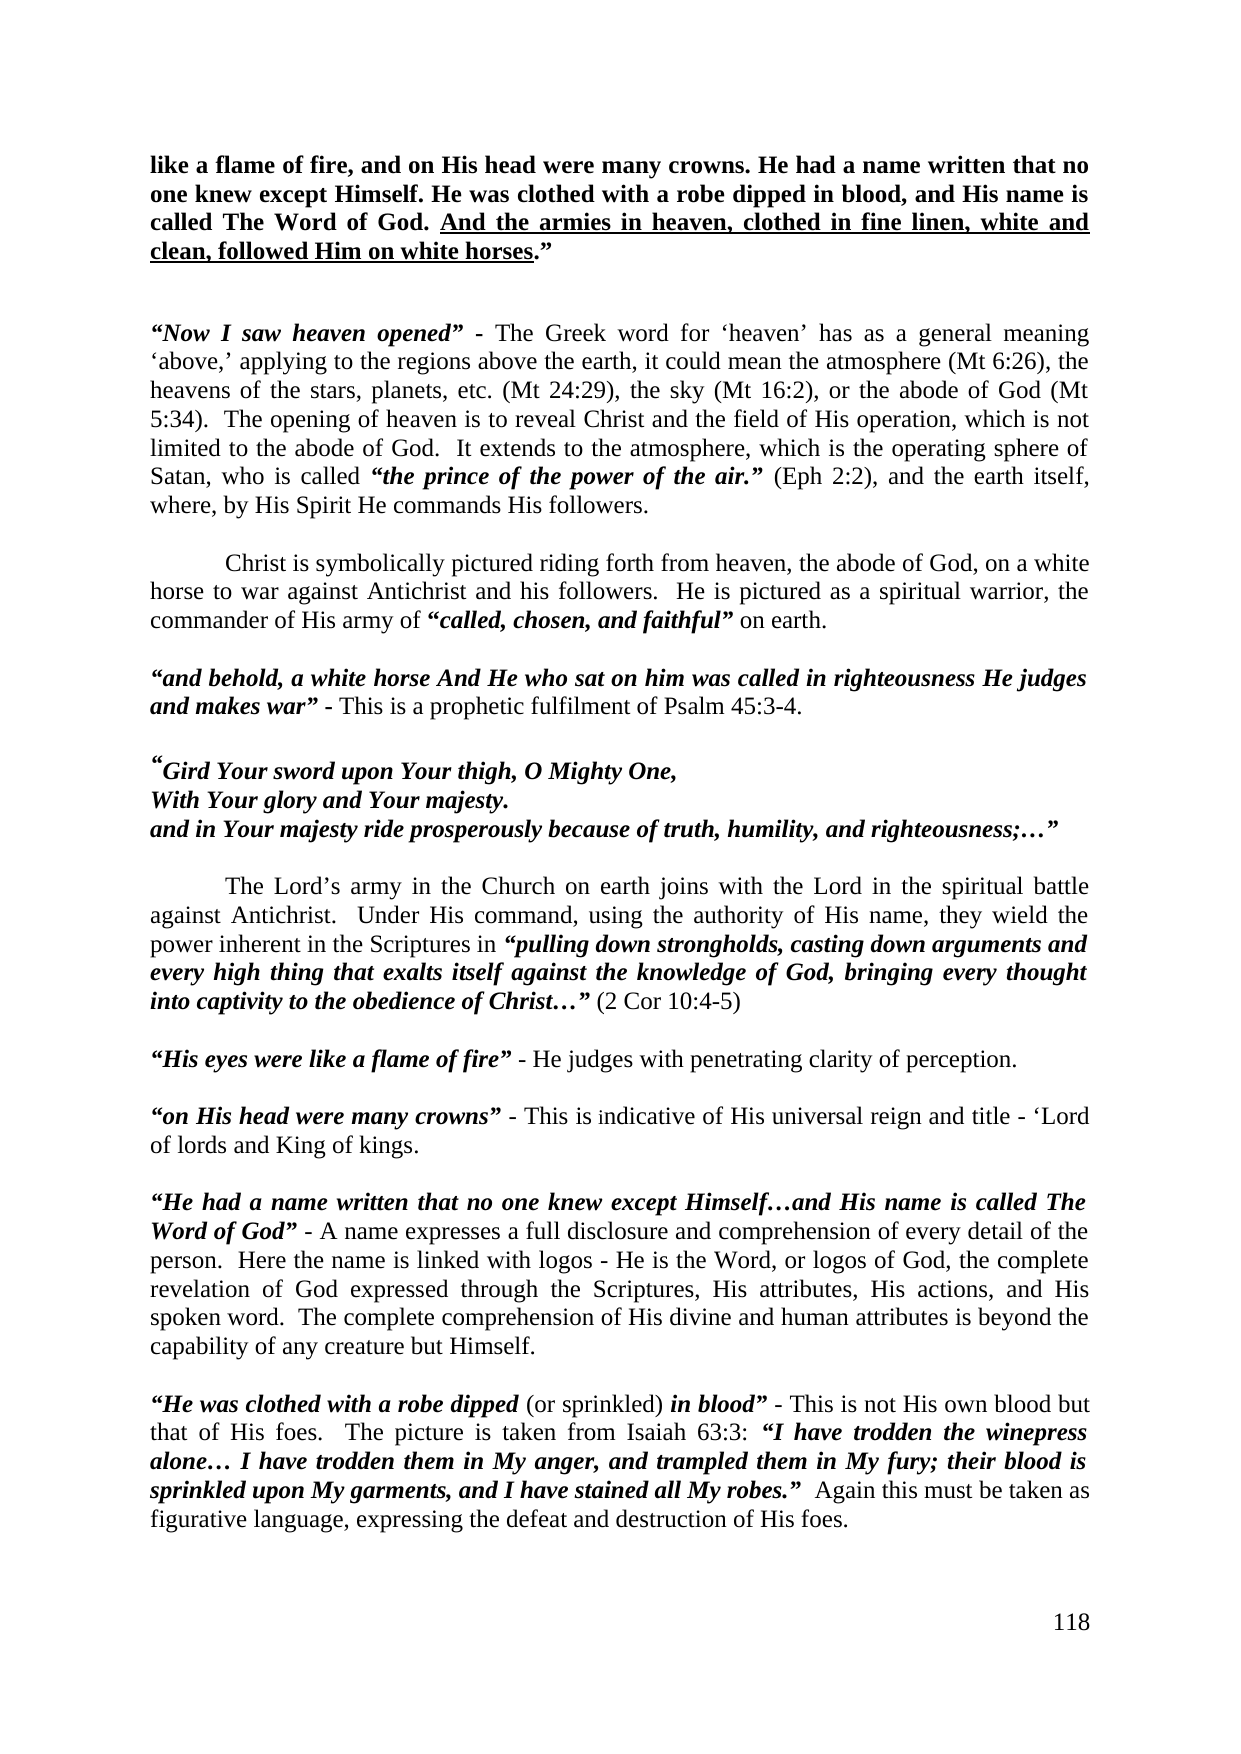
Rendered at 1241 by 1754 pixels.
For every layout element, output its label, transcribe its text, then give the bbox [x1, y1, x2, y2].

text “Gird Your sword upon Your thigh, O Mighty One, [150, 749, 1090, 785]
text Christ is symbolically pictured riding forth from heaven, the abode of God, on a white horse to war against Antichrist and his followers. He is pictured as a spiritual warrior, the commander of His army of “called, chosen, and faithful” on earth. [150, 548, 1090, 634]
text “Now I saw heaven opened” - The Greek word for ‘heaven’ has as a general meaning ‘above,’ applying to the regions above the earth, it could mean the atmosphere (Mt 6:26), the heavens of the stars, planets, etc. (Mt 24:29), the sky (Mt 16:2), or the abode of God (Mt 5:34). The opening of heaven is to reveal Christ and the field of His operation, which is not limited to the abode of God. It extends to the atmosphere, which is the operating sphere of Satan, who is called “the prince of the power of the air.” (Eph 2:2), and the earth itself, where, by His Spirit He commands His followers. [150, 318, 1090, 519]
text The Lord’s army in the Church on earth joins with the Lord in the spiritual battle against Antichrist. Under His command, using the authority of His name, they wield the power inherent in the Scriptures in “pulling down strongholds, casting down arguments and every high thing that exalts itself against the knowledge of God, bringing every thought into captivity to the obedience of Christ…” (2 Cor 10:4-5) [150, 871, 1090, 1015]
text and in Your majesty ride prosperously because of truth, humility, and righteousness;…” [150, 814, 1074, 842]
text With Your glory and Your majesty. [150, 785, 1074, 814]
text “He had a name written that no one knew except Himself…and His name is called The Word of God” - A name expresses a full disclosure and comprehension of every detail of the person. Here the name is linked with logos - He is the Word, or logos of God, the complete revelation of God expressed through the Scriptures, His attributes, His actions, and His spoken word. The complete comprehension of His divine and human attributes is beyond the capability of any creature but Himself. [150, 1187, 1090, 1360]
text “He was clothed with a robe dipped (or sprinkled) in blood” - This is not His own blood but that of His foes. The picture is taken from Isaiah 63:3: “I have trodden the winepress alone… I have trodden them in My anger, and trampled them in My fury; their blood is sprinkled upon My garments, and I have stained all My robes.” Again this must be taken as figurative language, expressing the defeat and destruction of His foes. [150, 1389, 1090, 1532]
text “on His head were many crowns” - This is indicative of His universal reign and title - ‘Lord of lords and King of kings. [150, 1101, 1090, 1159]
text “His eyes were like a flame of fire” - He judges with penetrating clarity of perception. [150, 1044, 1090, 1072]
text “and behold, a white horse And He who sat on him was called in righteousness He judges and makes war” - This is a prophetic fulfilment of Psalm 45:3-4. [150, 663, 1090, 720]
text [150, 150, 1090, 265]
